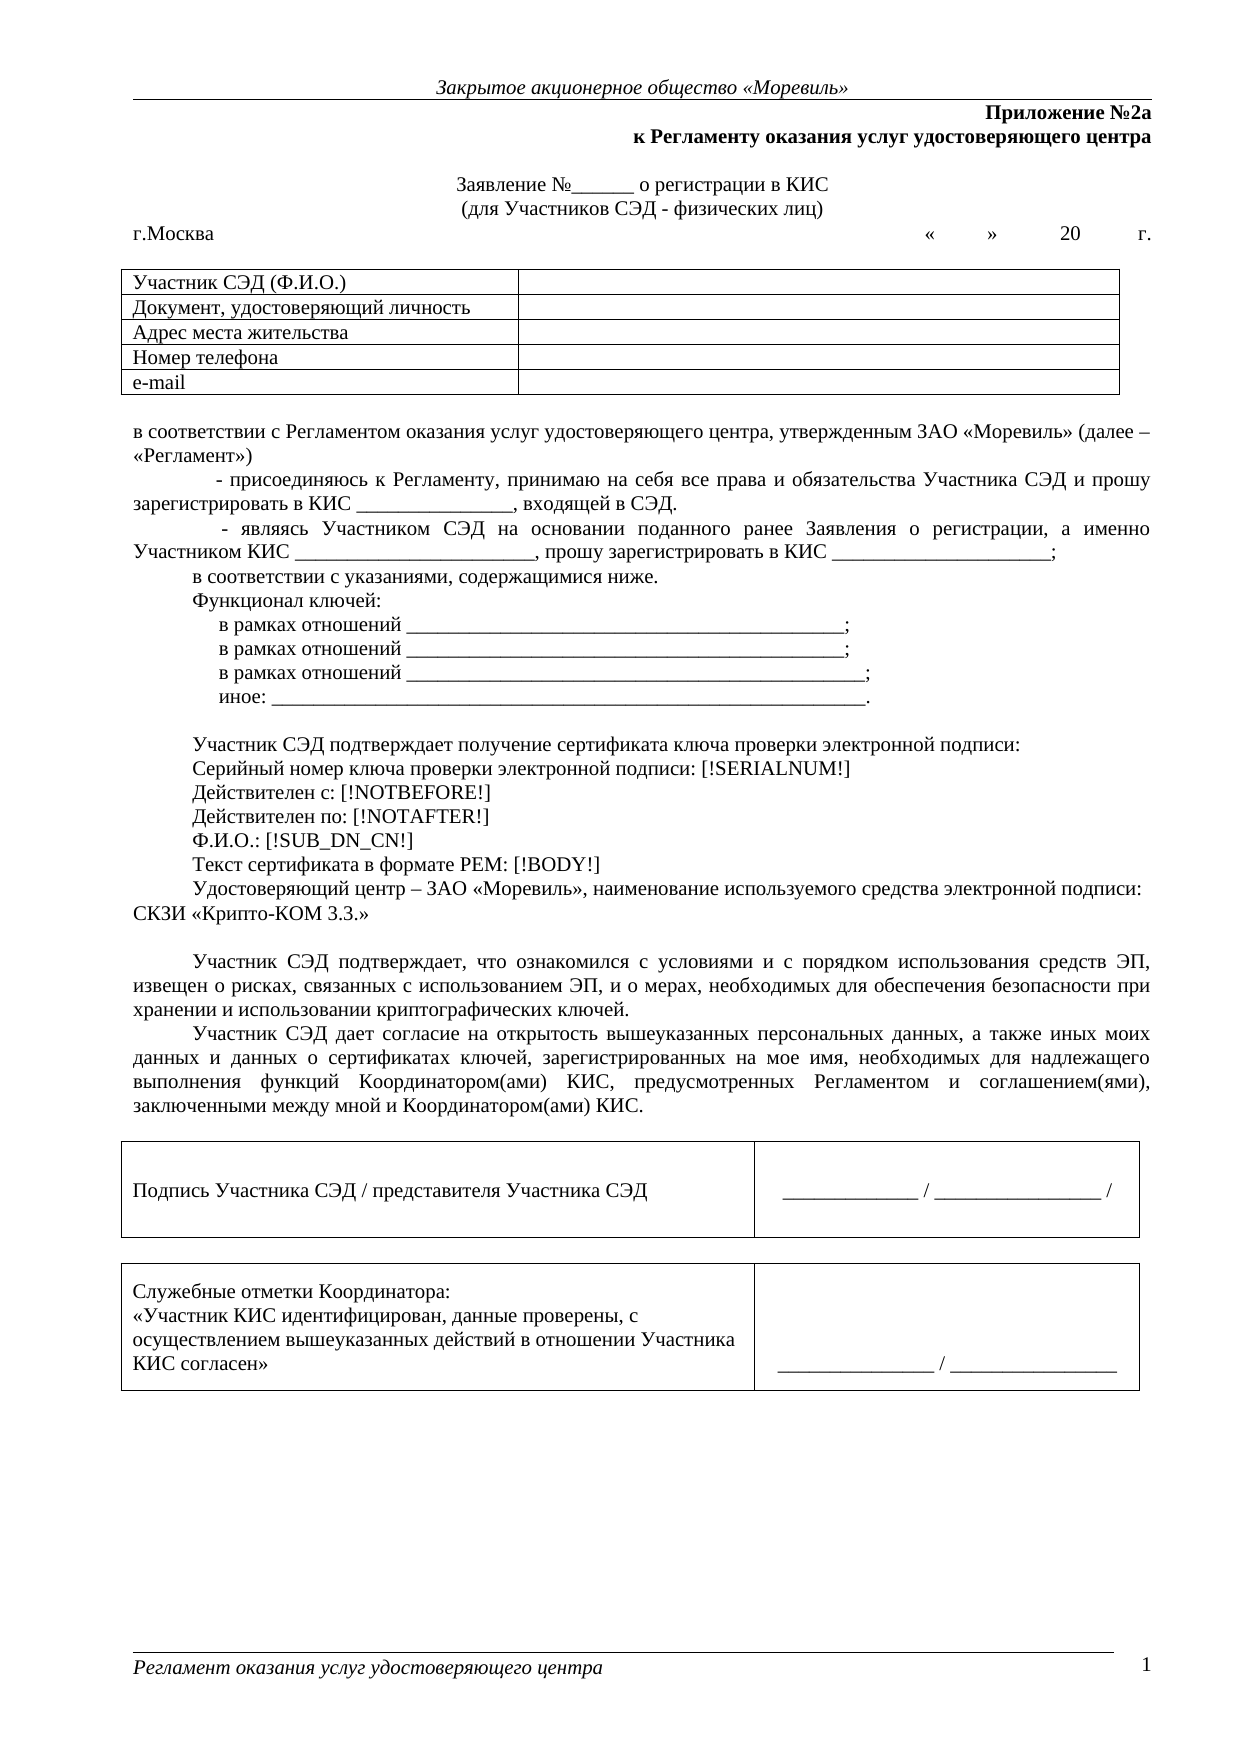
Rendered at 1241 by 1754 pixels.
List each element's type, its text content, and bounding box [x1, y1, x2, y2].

table_header Подпись Участника СЭД / представителя Участника СЭД [122, 1142, 754, 1237]
text Участник СЭД подтверждает, что ознакомился с условиями и с порядком использования средств ЭП, извещен о рисках, связанных с использованием ЭП, и о мерах, необходимых для обеспечения безопасности при хранении и использовании криптографических ключей. [133, 948, 1152, 1021]
text Участник СЭД подтверждает получение сертификата ключа проверки электронной подписи: [133, 732, 1152, 756]
table_cell Номер телефона [122, 345, 518, 369]
text Серийный номер ключа проверки электронной подписи: [!SERIALNUM!] [133, 756, 1152, 780]
table_cell Адрес места жительства [122, 320, 518, 344]
text (для Участников СЭД - физических лиц) [133, 196, 1152, 220]
text г.Москва « » 20 г. [133, 220, 1152, 244]
text Заявление №______ о регистрации в КИС [133, 172, 1152, 196]
text Ф.И.О.: [!SUB_DN_CN!] [133, 828, 1152, 852]
text в соответствии с указаниями, содержащимися ниже. [133, 563, 1152, 588]
text  в рамках отношений ____________________________________________; [133, 660, 1152, 684]
text Функционал ключей: [133, 588, 1152, 612]
text  иное: _________________________________________________________. [133, 684, 1152, 708]
table_header Служебные отметки Координатора: «Участник КИС идентифицирован, данные проверены, с осуществлением вышеуказанных действий в отношении Участника КИС согласен» [122, 1264, 754, 1390]
table_header [519, 270, 1119, 294]
text Текст сертификата в формате PEM: [!BODY!] [133, 852, 1152, 876]
text  - присоединяюсь к Регламенту, принимаю на себя все права и обязательства Участника СЭД и прошу зарегистрировать в КИС _______________, входящей в СЭД. [133, 467, 1152, 515]
table_cell [519, 295, 1119, 319]
text  в рамках отношений __________________________________________; [133, 612, 1152, 636]
text  - являясь Участником СЭД на основании поданного ранее Заявления о регистрации, а именно Участником КИС _______________________, прошу зарегистрировать в КИС _____________________; [133, 515, 1152, 563]
table_cell [519, 370, 1119, 394]
text Действителен с: [!NOTBEFORE!] [133, 780, 1152, 804]
table_cell [519, 345, 1119, 369]
subtitle Приложение №2а [189, 100, 1152, 124]
text Участник СЭД дает согласие на открытость вышеуказанных персональных данных, а также иных моих данных и данных о сертификатах ключей, зарегистрированных на мое имя, необходимых для надлежащего выполнения функций Координатором(ами) КИС, предусмотренных Регламентом и соглашением(ями), заключенными между мной и Координатором(ами) КИС. [133, 1021, 1152, 1117]
table_header _______________ / ________________ [755, 1264, 1139, 1390]
text к Регламенту оказания услуг удостоверяющего центра [133, 124, 1152, 148]
text в соответствии с Регламентом оказания услуг удостоверяющего центра, утвержденным ЗАО «Моревиль» (далее – «Регламент») [133, 419, 1152, 467]
table_cell [519, 320, 1119, 344]
text Действителен по: [!NOTAFTER!] [133, 804, 1152, 828]
table_cell e-mail [122, 370, 518, 394]
text  в рамках отношений __________________________________________; [133, 636, 1152, 660]
table_header Участник СЭД (Ф.И.О.) [122, 270, 518, 294]
table_header _____________ / ________________ / [755, 1142, 1139, 1237]
text Удостоверяющий центр – ЗАО «Моревиль», наименование используемого средства электронной подписи: СКЗИ «Крипто-КОМ 3.3.» [133, 876, 1152, 924]
table_cell Документ, удостоверяющий личность [122, 295, 518, 319]
